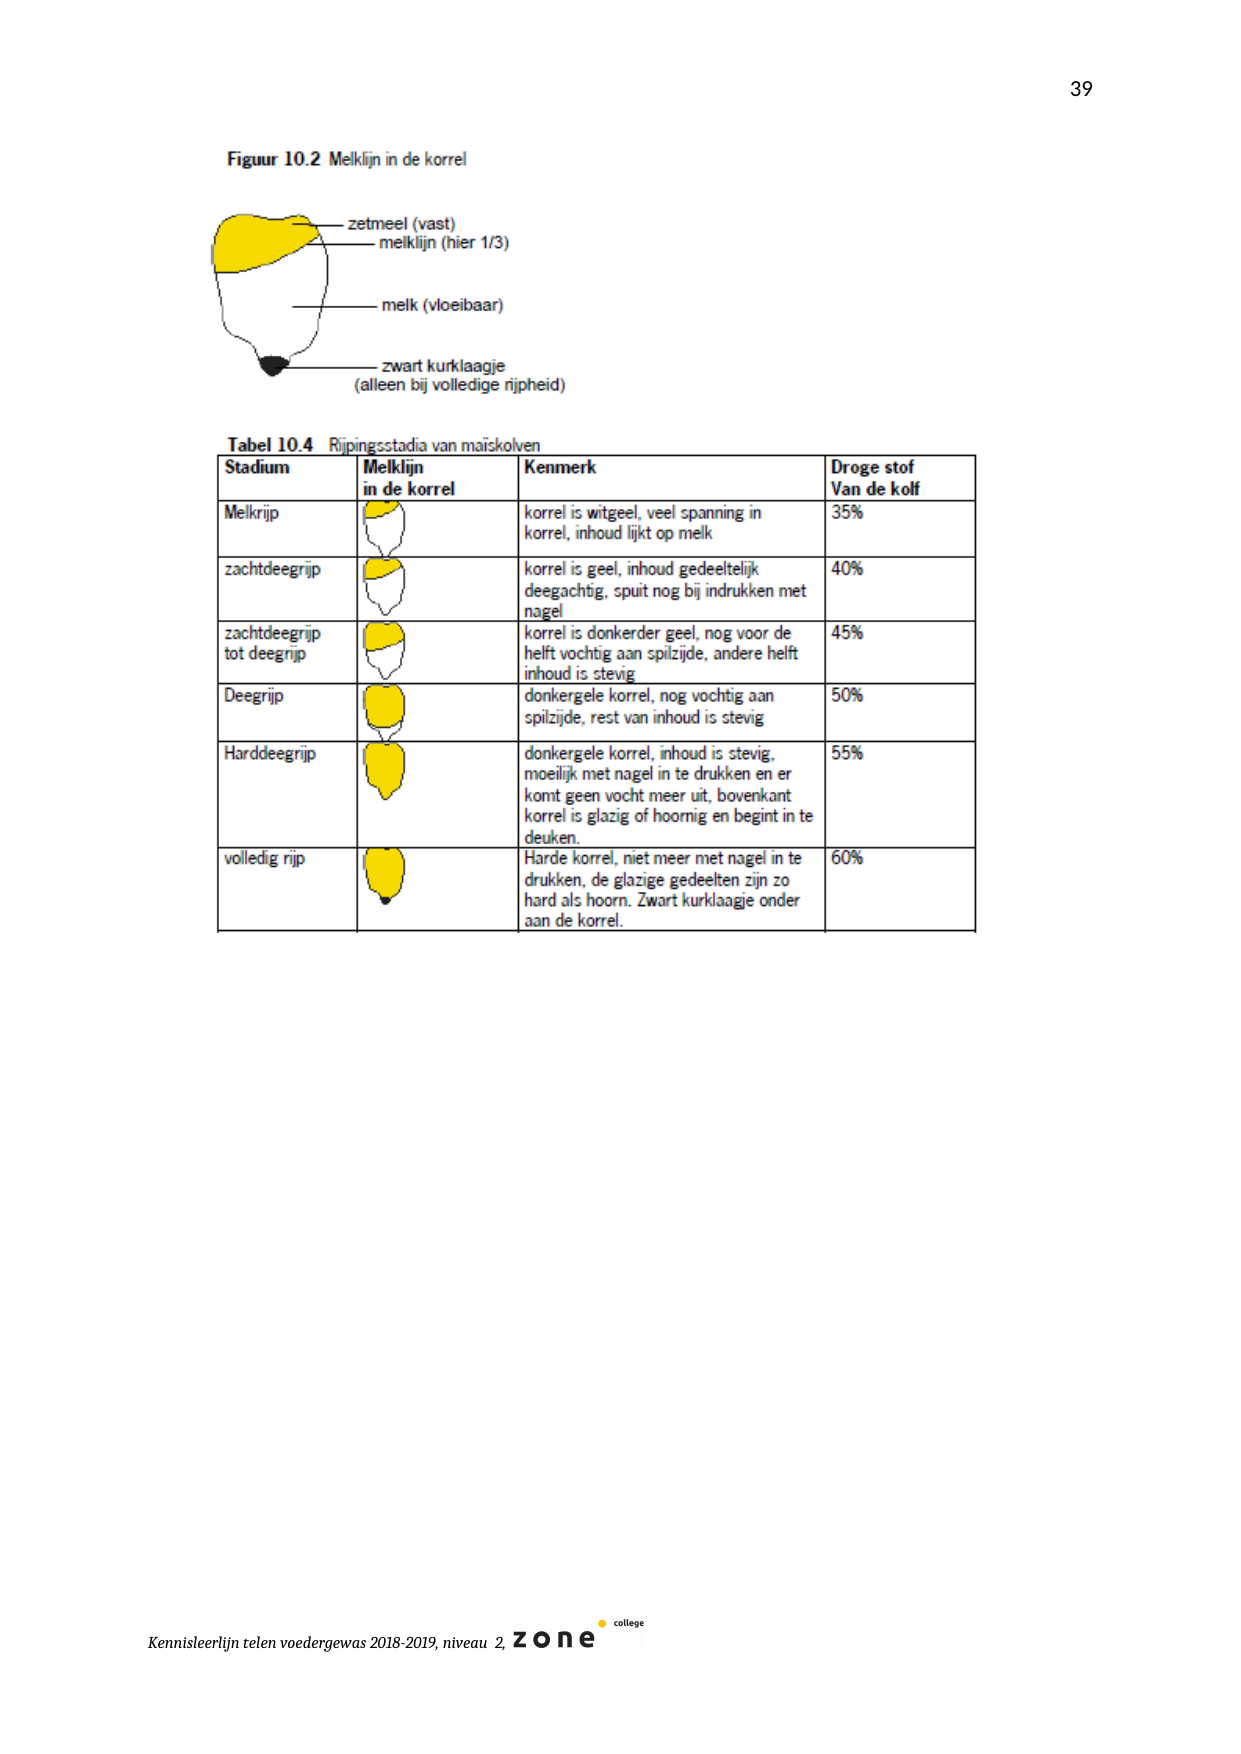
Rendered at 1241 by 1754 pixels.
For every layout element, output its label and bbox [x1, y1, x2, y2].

picture [513, 1619, 644, 1648]
picture [147, 147, 989, 966]
